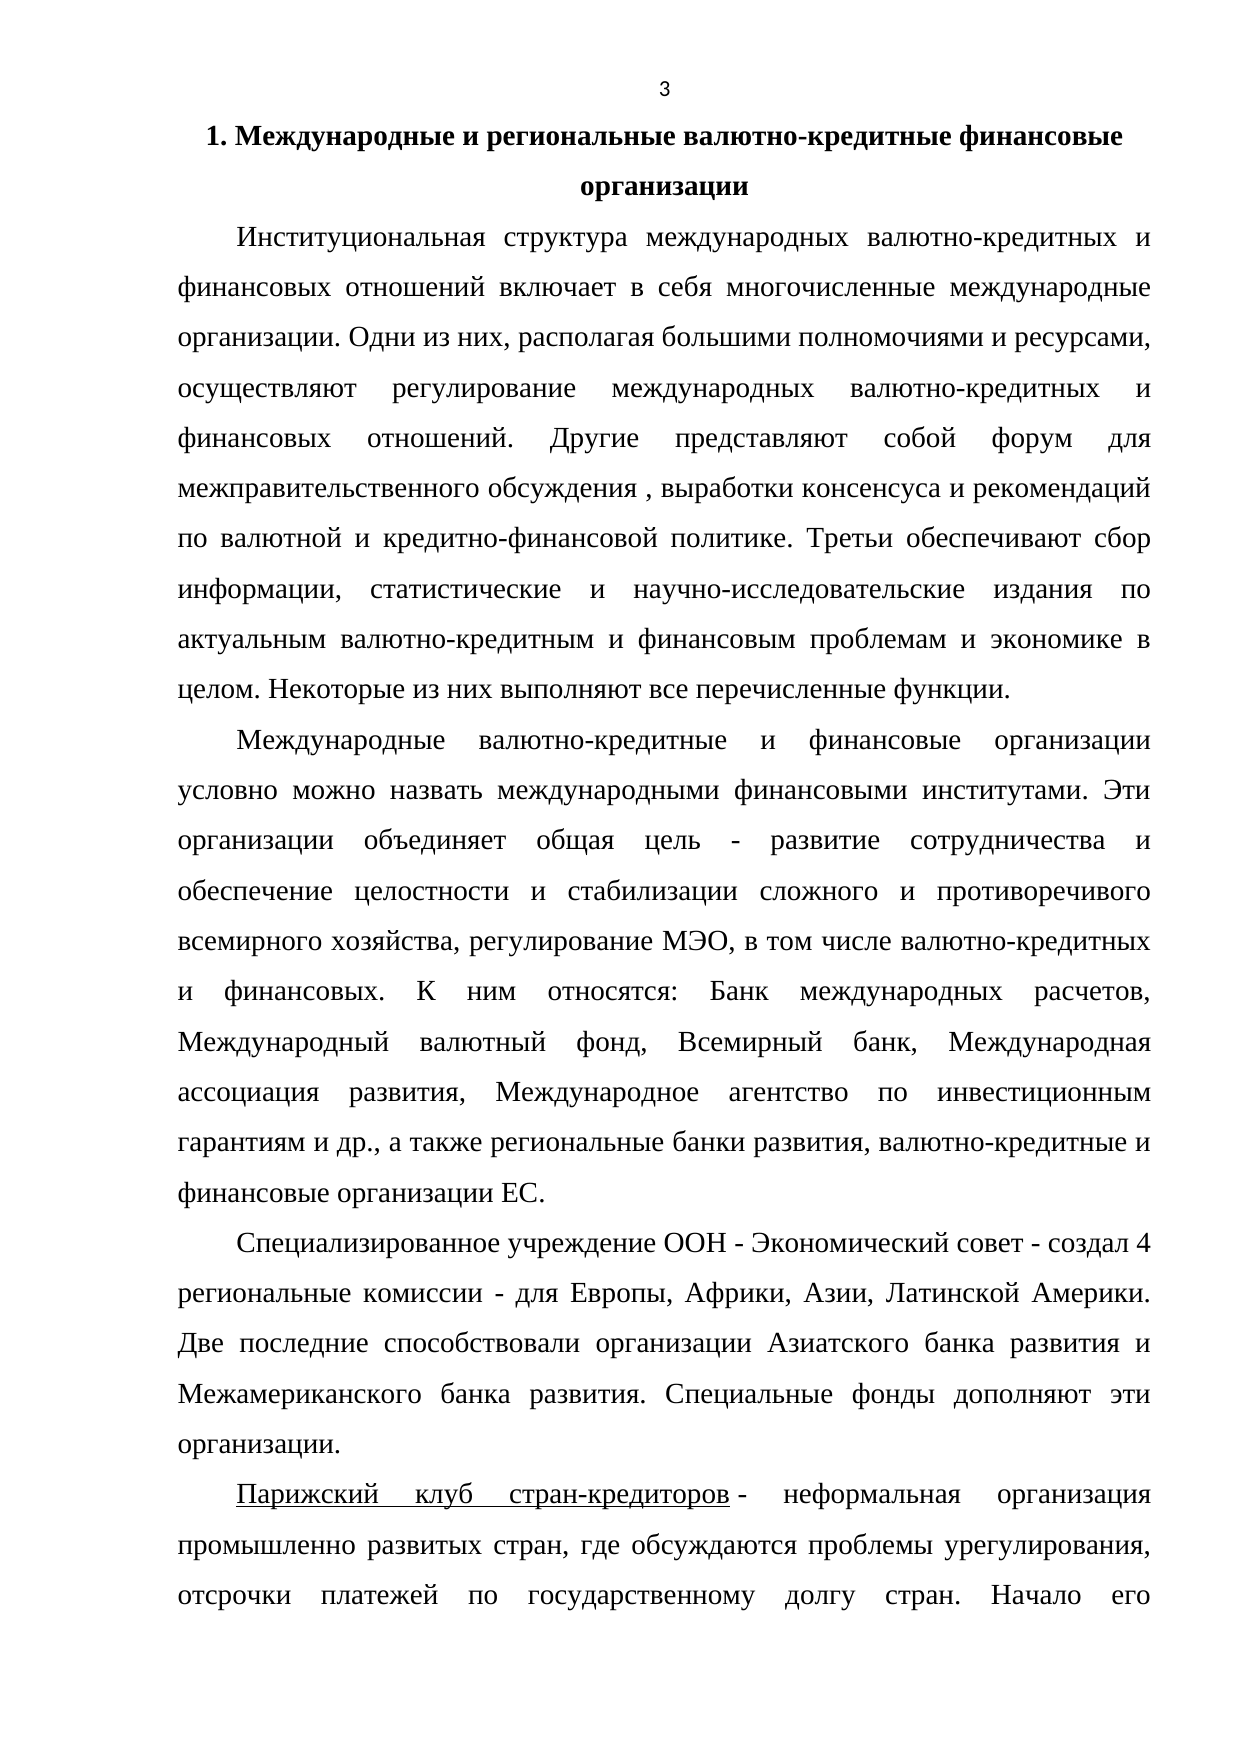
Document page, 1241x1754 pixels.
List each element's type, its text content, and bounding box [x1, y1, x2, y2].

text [177, 1477, 1152, 1611]
text Международные валютно-кредитные и финансовые организации условно можно назвать международными финансовыми институтами. Эти организации объединяет общая цель - развитие сотрудничества и обеспечение целостности и стабилизации сложного и противоречивого всемирного хозяйства, регулирование МЭО, в том числе валютно-кредитных и финансовых. К ним относятся: Банк международных расчетов, Международный валютный фонд, Всемирный банк, Международная ассоциация развития, Международное агентство по инвестиционным гарантиям и др., а также региональные банки развития, валютно-кредитные и финансовые организации ЕС. [177, 722, 1152, 1208]
text 1. Международные и региональные валютно-кредитные финансовые организации [177, 118, 1152, 202]
text Специализированное учреждение ООН - Экономический совет - создал 4 региональные комиссии - для Европы, Африки, Азии, Латинской Америки. Две последние способствовали организации Азиатского банка развития и Межамериканского банка развития. Специальные фонды дополняют эти организации. [177, 1225, 1152, 1460]
text Институциональная структура международных валютно-кредитных и финансовых отношений включает в себя многочисленные международные организации. Одни из них, располагая большими полномочиями и ресурсами, осуществляют регулирование международных валютно-кредитных и финансовых отношений. Другие представляют собой форум для межправительственного обсуждения , выработки консенсуса и рекомендаций по валютной и кредитно-финансовой политике. Третьи обеспечивают сбор информации, статистические и научно-исследовательские издания по актуальным валютно-кредитным и финансовым проблемам и экономике в целом. Некоторые из них выполняют все перечисленные функции. [177, 219, 1152, 705]
